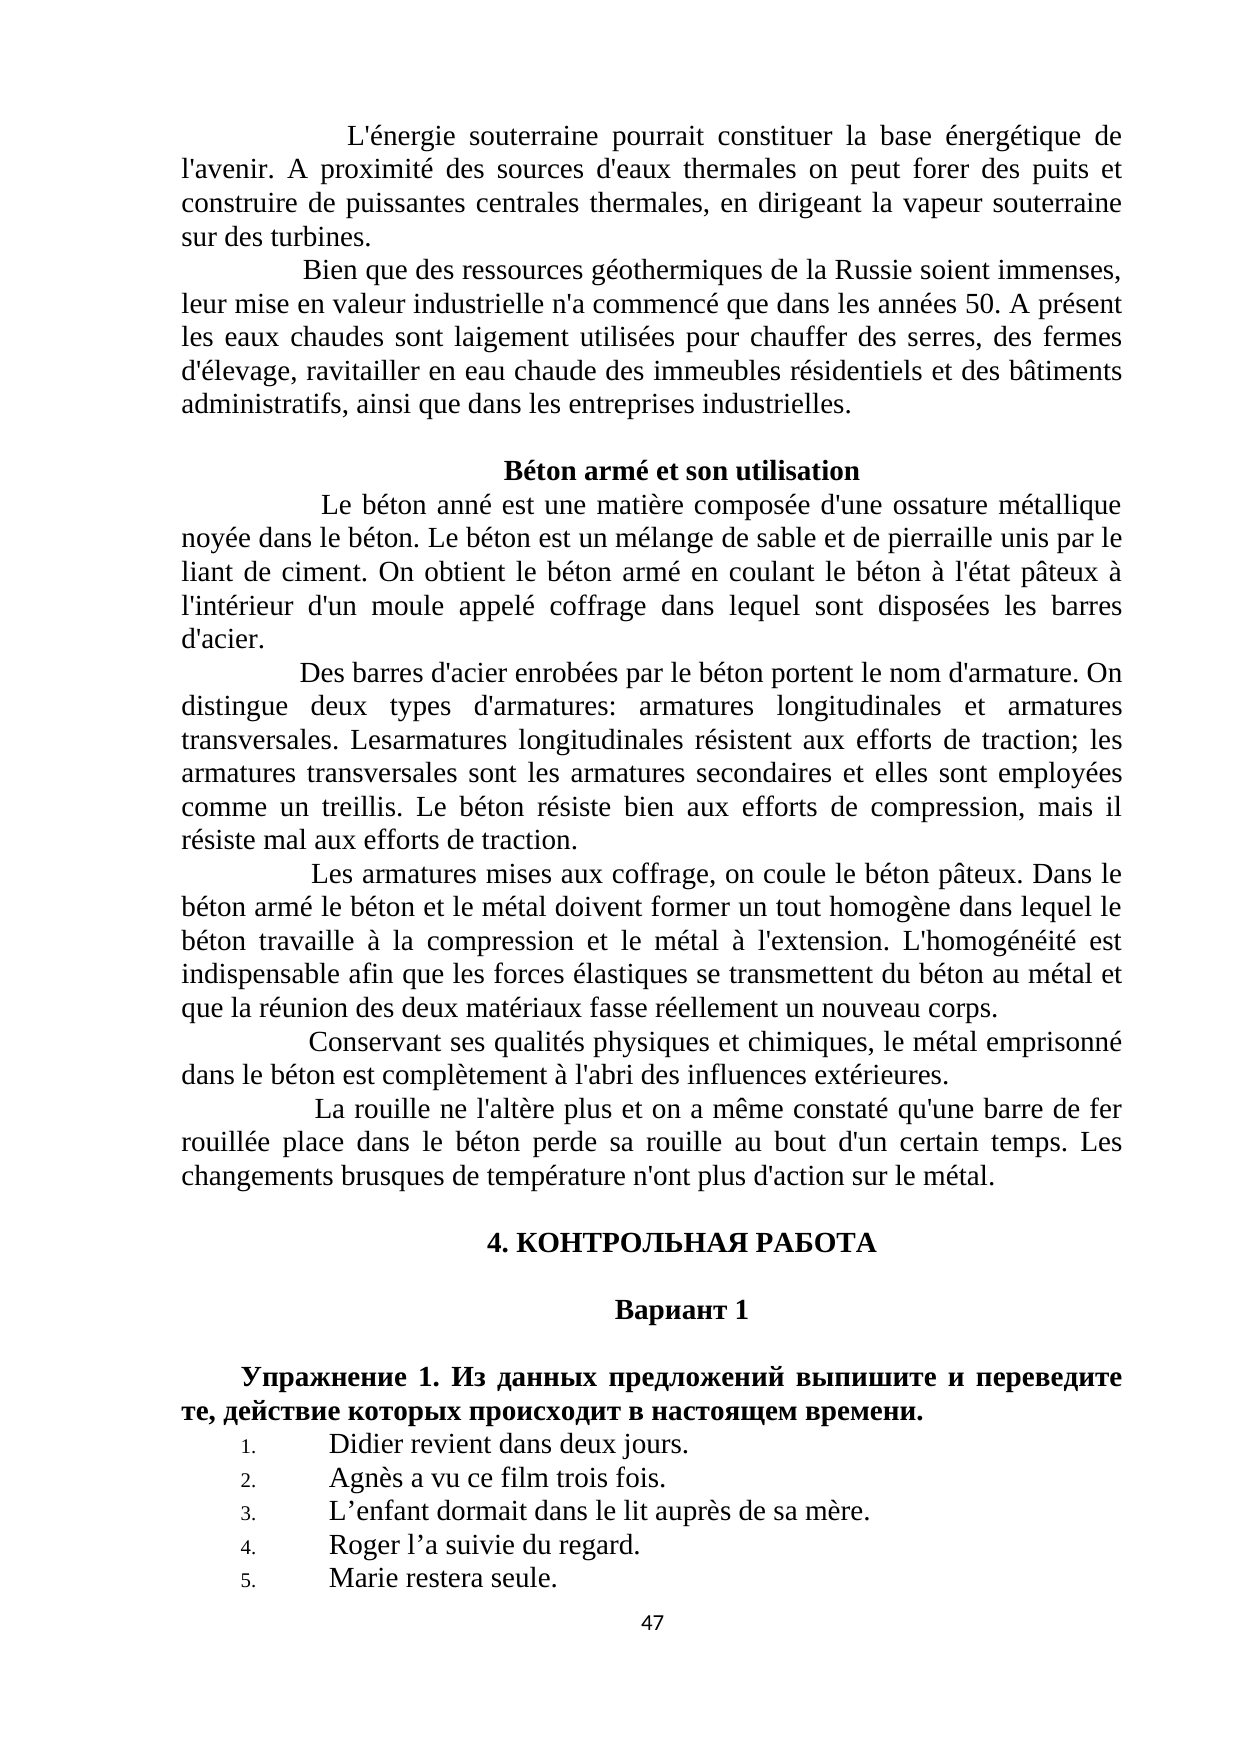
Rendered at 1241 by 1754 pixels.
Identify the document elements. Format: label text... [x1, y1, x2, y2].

text Conservant ses qualités physiques et chimiques, le métal emprisonné dans le béton est complètement à l'abri des influences extérieures. [181, 1024, 1123, 1091]
text Des barres d'acier enrobées par le béton portent le nom d'armature. On distingue deux types d'armatures: armatures longitudinales et armatures transversales. Lesarmatures longitudinales résistent aux efforts de traction; les armatures transversales sont les armatures secondaires et elles sont employées comme un treillis. Le béton résiste bien aux efforts de compression, mais il résiste mal aux efforts de traction. [181, 655, 1123, 856]
list Roger l’a suivie du regard. [181, 1527, 1123, 1560]
list Agnès a vu ce film trois fois. [181, 1460, 1123, 1493]
text Bien que des ressources géothermiques de la Russie soient immenses, leur mise en valeur industrielle n'a commencé que dans les années 50. A présent les eaux chaudes sont laigement utilisées pour chauffer des serres, des fermes d'élevage, ravitailler en eau chaude des immeubles résidentiels et des bâtiments administratifs, ainsi que dans les entreprises industrielles. [181, 252, 1123, 420]
text La rouille ne l'altère plus et on a même constaté qu'une barre de fer rouillée place dans le béton perde sa rouille au bout d'un certain temps. Les changements brusques de température n'ont plus d'action sur le métal. [181, 1091, 1123, 1191]
text Упражнение 1. Из данных предложений выпишите и переведите те, действие которых происходит в настоящем времени. [181, 1359, 1123, 1426]
text 4. КОНТРОЛЬНАЯ РАБОТА [181, 1225, 1123, 1258]
text Les armatures mises aux coffrage, on coule le béton pâteux. Dans le béton armé le béton et le métal doivent former un tout homogène dans lequel le béton travaille à la compression et le métal à l'extension. L'homogénéité est indispensable afin que les forces élastiques se transmettent du béton au métal et que la réunion des deux matériaux fasse réellement un nouveau corps. [181, 856, 1123, 1024]
list Marie restera seule. [181, 1560, 1123, 1594]
list Didier revient dans deux jours. [181, 1426, 1123, 1460]
text L'énergie souterraine pourrait constituer la base énergétique de l'avenir. A proximité des sources d'eaux thermales on peut forer des puits et construire de puissantes centrales thermales, en dirigeant la vapeur souterraine sur des turbines. [181, 118, 1123, 252]
text Вариант 1 [181, 1292, 1123, 1326]
text Le béton anné est une matière composée d'une ossature métallique noyée dans le béton. Le béton est un mélange de sable et de pierraille unis par le liant de ciment. On obtient le béton armé en coulant le béton à l'état pâteux à l'intérieur d'un moule appelé coffrage dans lequel sont disposées les barres d'acier. [181, 487, 1123, 655]
list L’enfant dormait dans le lit auprѐs de sa mѐre. [181, 1493, 1123, 1527]
text Béton armé et son utilisation [181, 453, 1123, 487]
